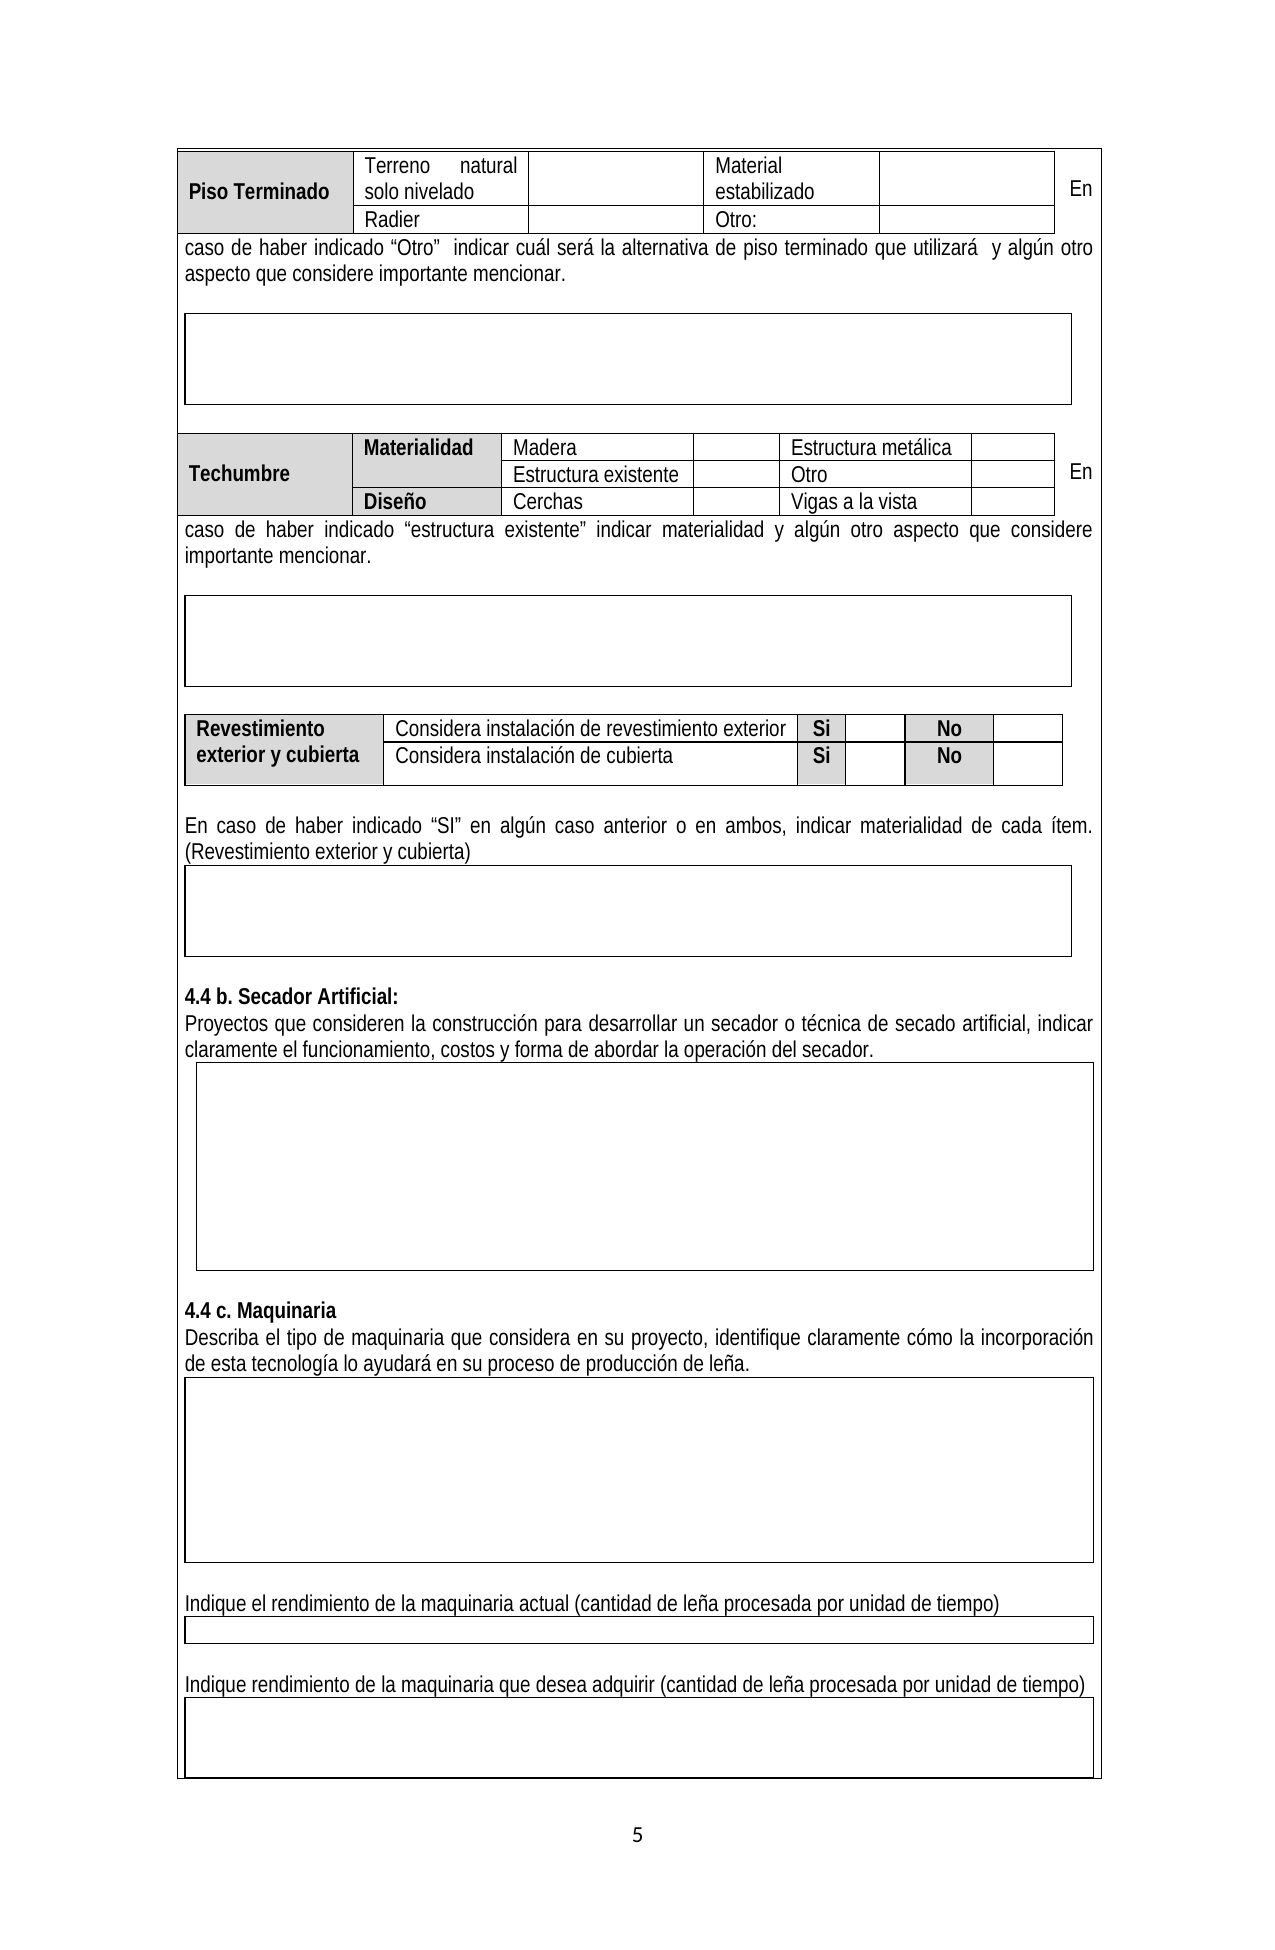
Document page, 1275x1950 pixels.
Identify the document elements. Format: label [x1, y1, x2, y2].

table_cell [178, 149, 1101, 1778]
